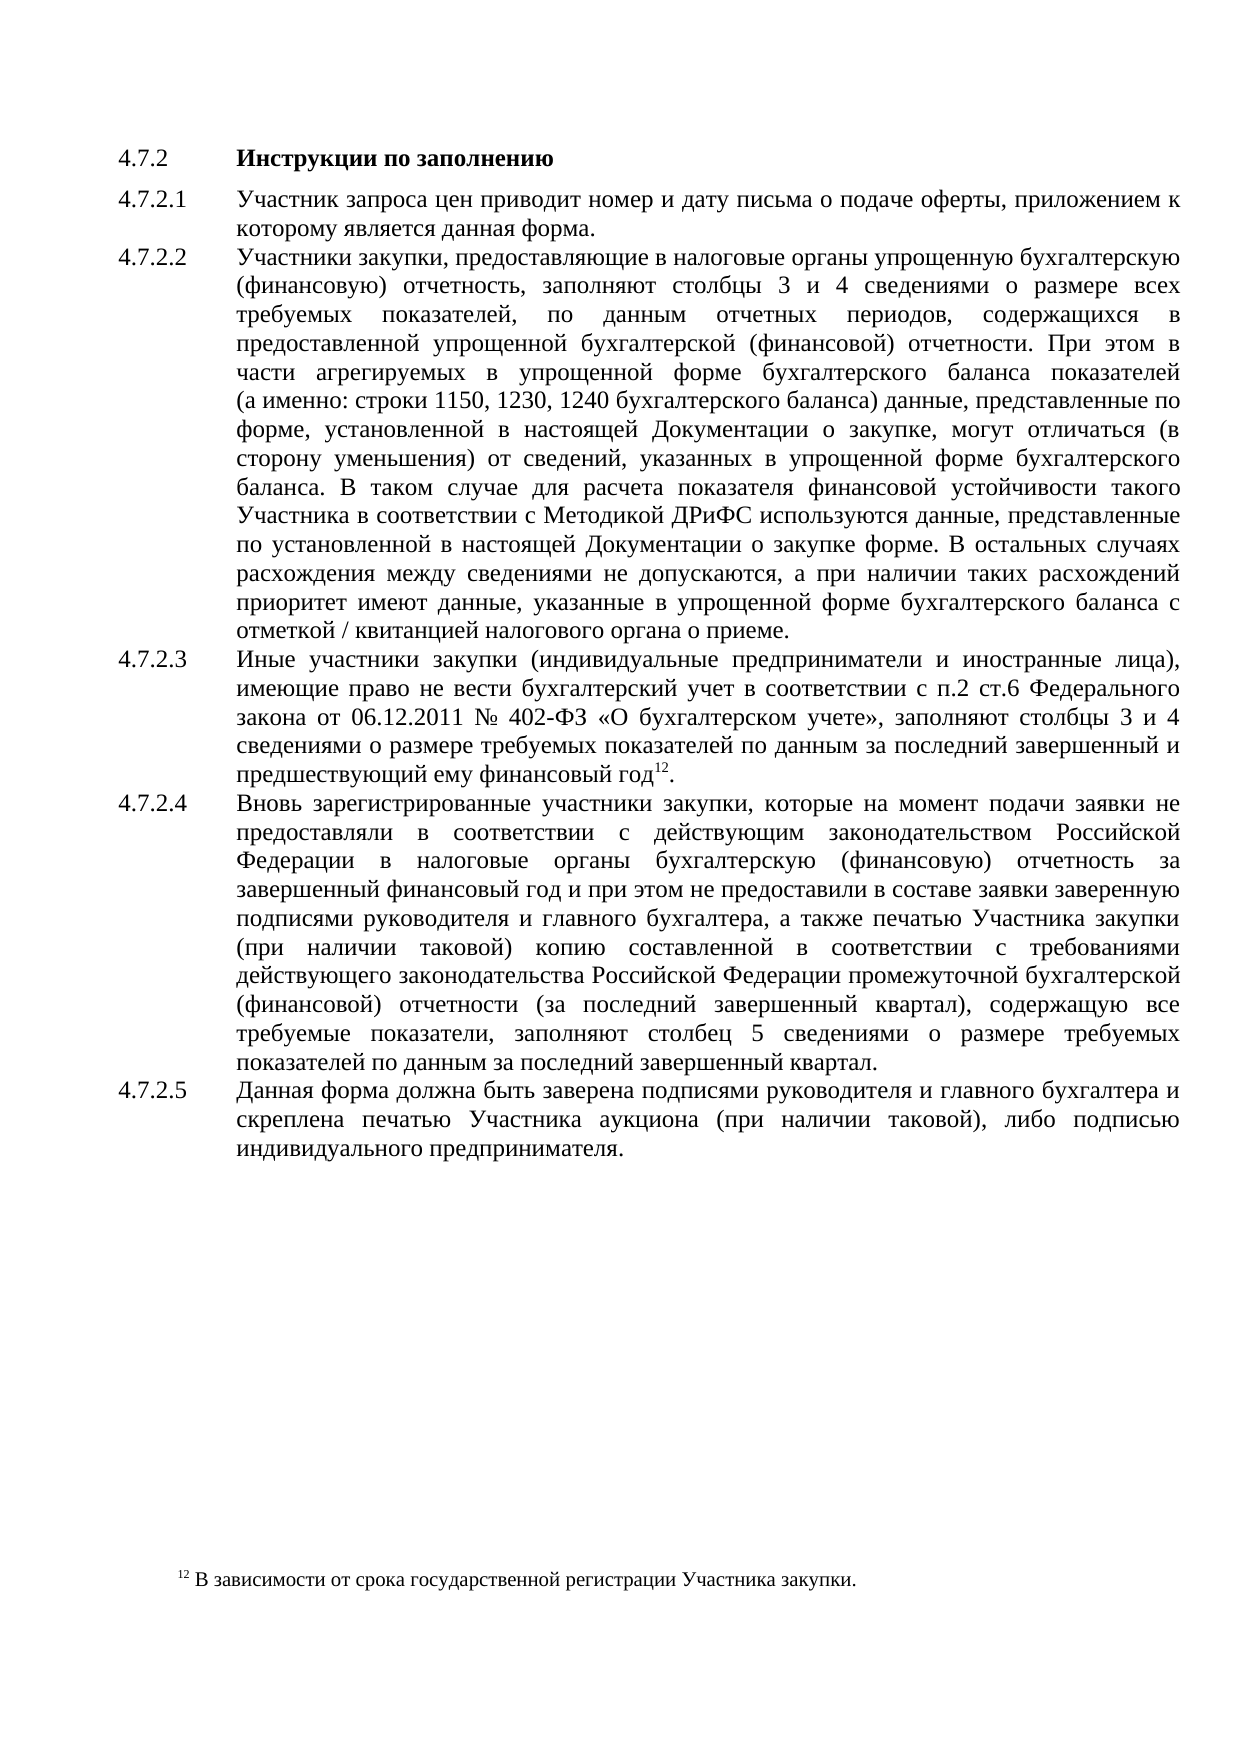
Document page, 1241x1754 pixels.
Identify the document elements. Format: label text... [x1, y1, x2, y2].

text Инструкции по заполнению [118, 143, 1181, 172]
text Данная форма должна быть заверена подписями руководителя и главного бухгалтера и скреплена печатью Участника аукциона (при наличии таковой), либо подписью индивидуального предпринимателя. [118, 1076, 1181, 1162]
text Вновь зарегистрированные участники закупки, которые на момент подачи заявки не предоставляли в соответствии с действующим законодательством Российской Федерации в налоговые органы бухгалтерскую (финансовую) отчетность за завершенный финансовый год и при этом не предоставили в составе заявки заверенную подписями руководителя и главного бухгалтера, а также печатью Участника закупки (при наличии таковой) копию составленной в соответствии с требованиями действующего законодательства Российской Федерации промежуточной бухгалтерской (финансовой) отчетности (за последний завершенный квартал), содержащую все требуемые показатели, заполняют столбец 5 сведениями о размере требуемых показателей по данным за последний завершенный квартал. [118, 788, 1181, 1076]
text Участник запроса цен приводит номер и дату письма о подаче оферты, приложением к которому является данная форма. [118, 184, 1181, 242]
text Иные участники закупки (индивидуальные предприниматели и иностранные лица), имеющие право не вести бухгалтерский учет в соответствии с п.2 ст.6 Федерального закона от 06.12.2011 № 402-ФЗ «О бухгалтерском учете», заполняют столбцы 3 и 4 сведениями о размере требуемых показателей по данным за последний завершенный и предшествующий ему финансовый год. [118, 644, 1181, 788]
text Участники закупки, предоставляющие в налоговые органы упрощенную бухгалтерскую (финансовую) отчетность, заполняют столбцы 3 и 4 сведениями о размере всех требуемых показателей, по данным отчетных периодов, содержащихся в предоставленной упрощенной бухгалтерской (финансовой) отчетности. При этом в части агрегируемых в упрощенной форме бухгалтерского баланса показателей (а именно: строки 1150, 1230, 1240 бухгалтерского баланса) данные, представленные по форме, установленной в настоящей Документации о закупке, могут отличаться (в сторону уменьшения) от сведений, указанных в упрощенной форме бухгалтерского баланса. В таком случае для расчета показателя финансовой устойчивости такого Участника в соответствии с Методикой ДРиФС используются данные, представленные по установленной в настоящей Документации о закупке форме. В остальных случаях расхождения между сведениями не допускаются, а при наличии таких расхождений приоритет имеют данные, указанные в упрощенной форме бухгалтерского баланса с отметкой / квитанцией налогового органа о приеме. [118, 242, 1181, 644]
